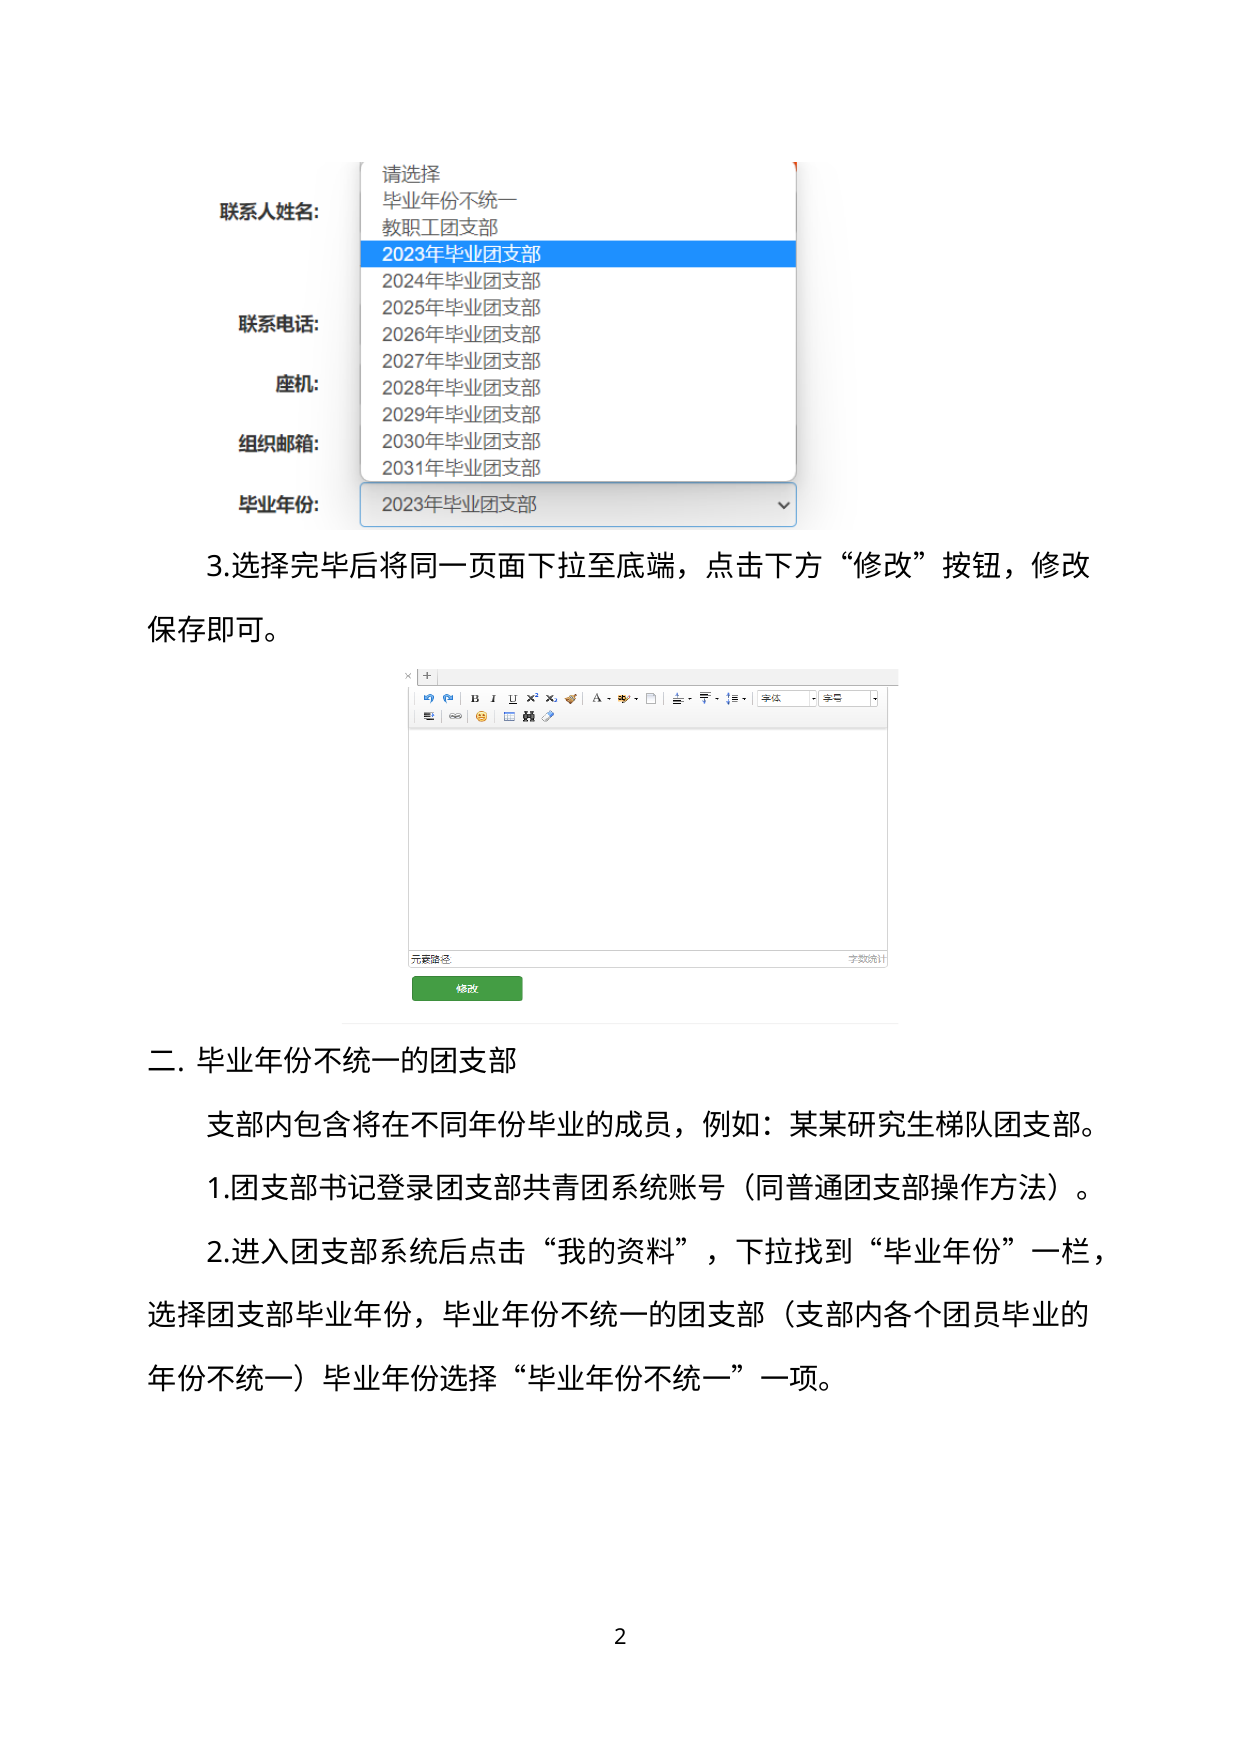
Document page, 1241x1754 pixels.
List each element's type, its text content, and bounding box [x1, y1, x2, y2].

text 2.进入团支部系统后点击“我的资料”，下拉找到“毕业年份”一栏，选择团支部毕业年份，毕业年份不统一的团支部（支部内各个团员毕业的年份不统一）毕业年份选择“毕业年份不统一”一项。 [148, 1228, 1092, 1398]
picture [341, 669, 899, 1025]
text 1.团支部书记登录团支部共青团系统账号（同普通团支部操作方法）。 [148, 1165, 1092, 1207]
picture [147, 162, 1093, 530]
text 3.选择完毕后将同一页面下拉至底端，点击下方“修改”按钮，修改保存即可。 [148, 543, 1092, 649]
list 毕业年份不统一的团支部 [148, 1038, 1092, 1080]
text 支部内包含将在不同年份毕业的成员，例如：某某研究生梯队团支部。 [148, 1101, 1092, 1144]
